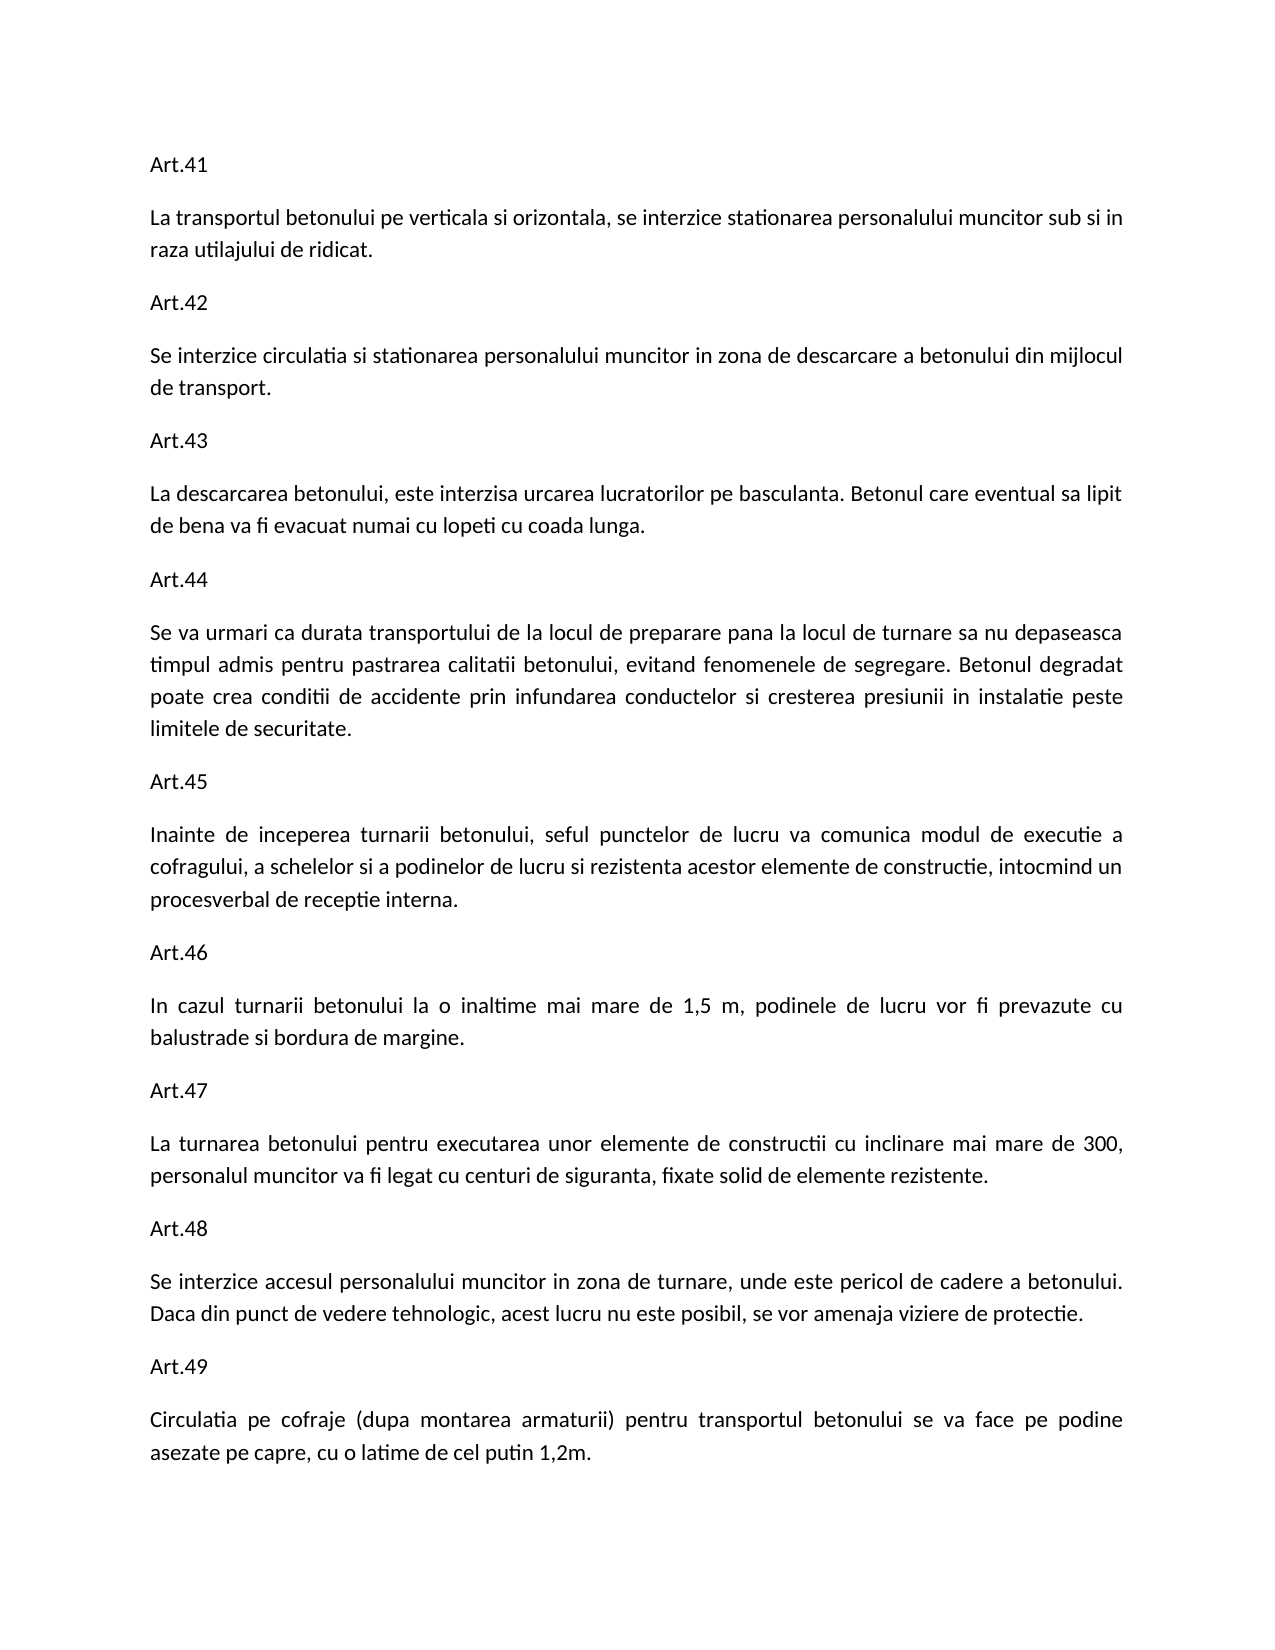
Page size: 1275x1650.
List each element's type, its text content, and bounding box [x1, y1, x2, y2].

text Art.49 [150, 1352, 1125, 1380]
text Art.44 [150, 565, 1125, 593]
text In cazul turnarii betonului la o inaltime mai mare de 1,5 m, podinele de lucru vor fi prevazute cu balustrade si bordura de margine. [150, 991, 1125, 1051]
text Se interzice circulatia si stationarea personalului muncitor in zona de descarcare a betonului din mijlocul de transport. [150, 341, 1125, 401]
text Art.46 [150, 938, 1125, 966]
text Se va urmari ca durata transportului de la locul de preparare pana la locul de turnare sa nu depaseasca timpul admis pentru pastrarea calitatii betonului, evitand fenomenele de segregare. Betonul degradat poate crea conditii de accidente prin infundarea conductelor si cresterea presiunii in instalatie peste limitele de securitate. [150, 618, 1125, 742]
text Art.45 [150, 767, 1125, 795]
text Art.47 [150, 1076, 1125, 1104]
text La transportul betonului pe verticala si orizontala, se interzice stationarea personalului muncitor sub si in raza utilajului de ridicat. [150, 203, 1125, 263]
text Art.43 [150, 426, 1125, 454]
text La turnarea betonului pentru executarea unor elemente de constructii cu inclinare mai mare de 300, personalul muncitor va fi legat cu centuri de siguranta, fixate solid de elemente rezistente. [150, 1129, 1125, 1189]
text La descarcarea betonului, este interzisa urcarea lucratorilor pe basculanta. Betonul care eventual sa lipit de bena va fi evacuat numai cu lopeti cu coada lunga. [150, 479, 1125, 540]
text Se interzice accesul personalului muncitor in zona de turnare, unde este pericol de cadere a betonului. Daca din punct de vedere tehnologic, acest lucru nu este posibil, se vor amenaja viziere de protectie. [150, 1267, 1125, 1327]
text Art.42 [150, 288, 1125, 316]
text Inainte de inceperea turnarii betonului, seful punctelor de lucru va comunica modul de executie a cofragului, a schelelor si a podinelor de lucru si rezistenta acestor elemente de constructie, intocmind un procesverbal de receptie interna. [150, 820, 1125, 913]
text Art.48 [150, 1214, 1125, 1242]
text Circulatia pe cofraje (dupa montarea armaturii) pentru transportul betonului se va face pe podine asezate pe capre, cu o latime de cel putin 1,2m. [150, 1405, 1125, 1466]
text Art.41 [150, 150, 1125, 178]
